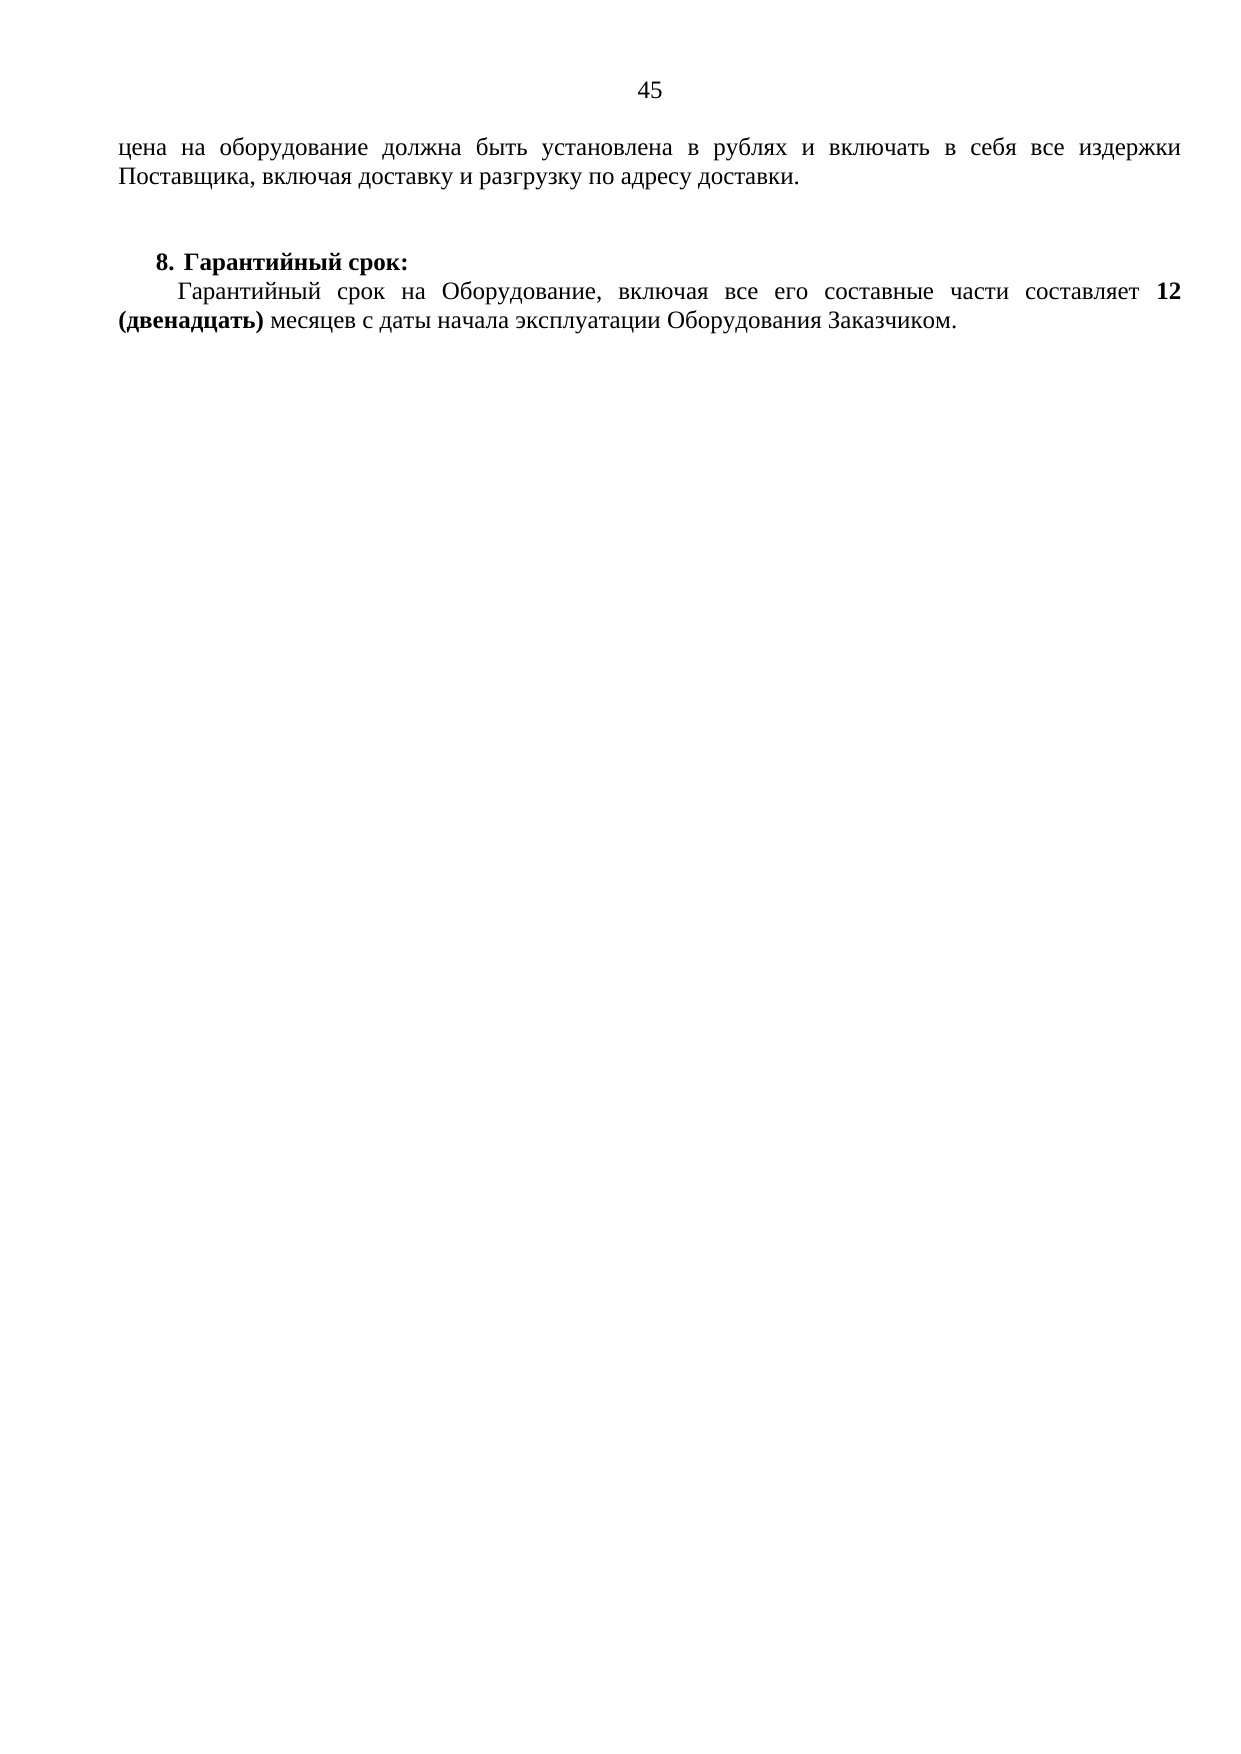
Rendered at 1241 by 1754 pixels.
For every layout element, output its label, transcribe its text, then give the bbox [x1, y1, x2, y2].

text Гарантийный срок на Оборудование, включая все его составные части составляет 12 (двенадцать) месяцев с даты начала эксплуатации Оборудования Заказчиком. [118, 276, 1181, 334]
list Гарантийный срок: [156, 247, 1181, 276]
text цена на оборудование должна быть установлена в рублях и включать в себя все издержки Поставщика, включая доставку и разгрузку по адресу доставки. [118, 132, 1181, 190]
